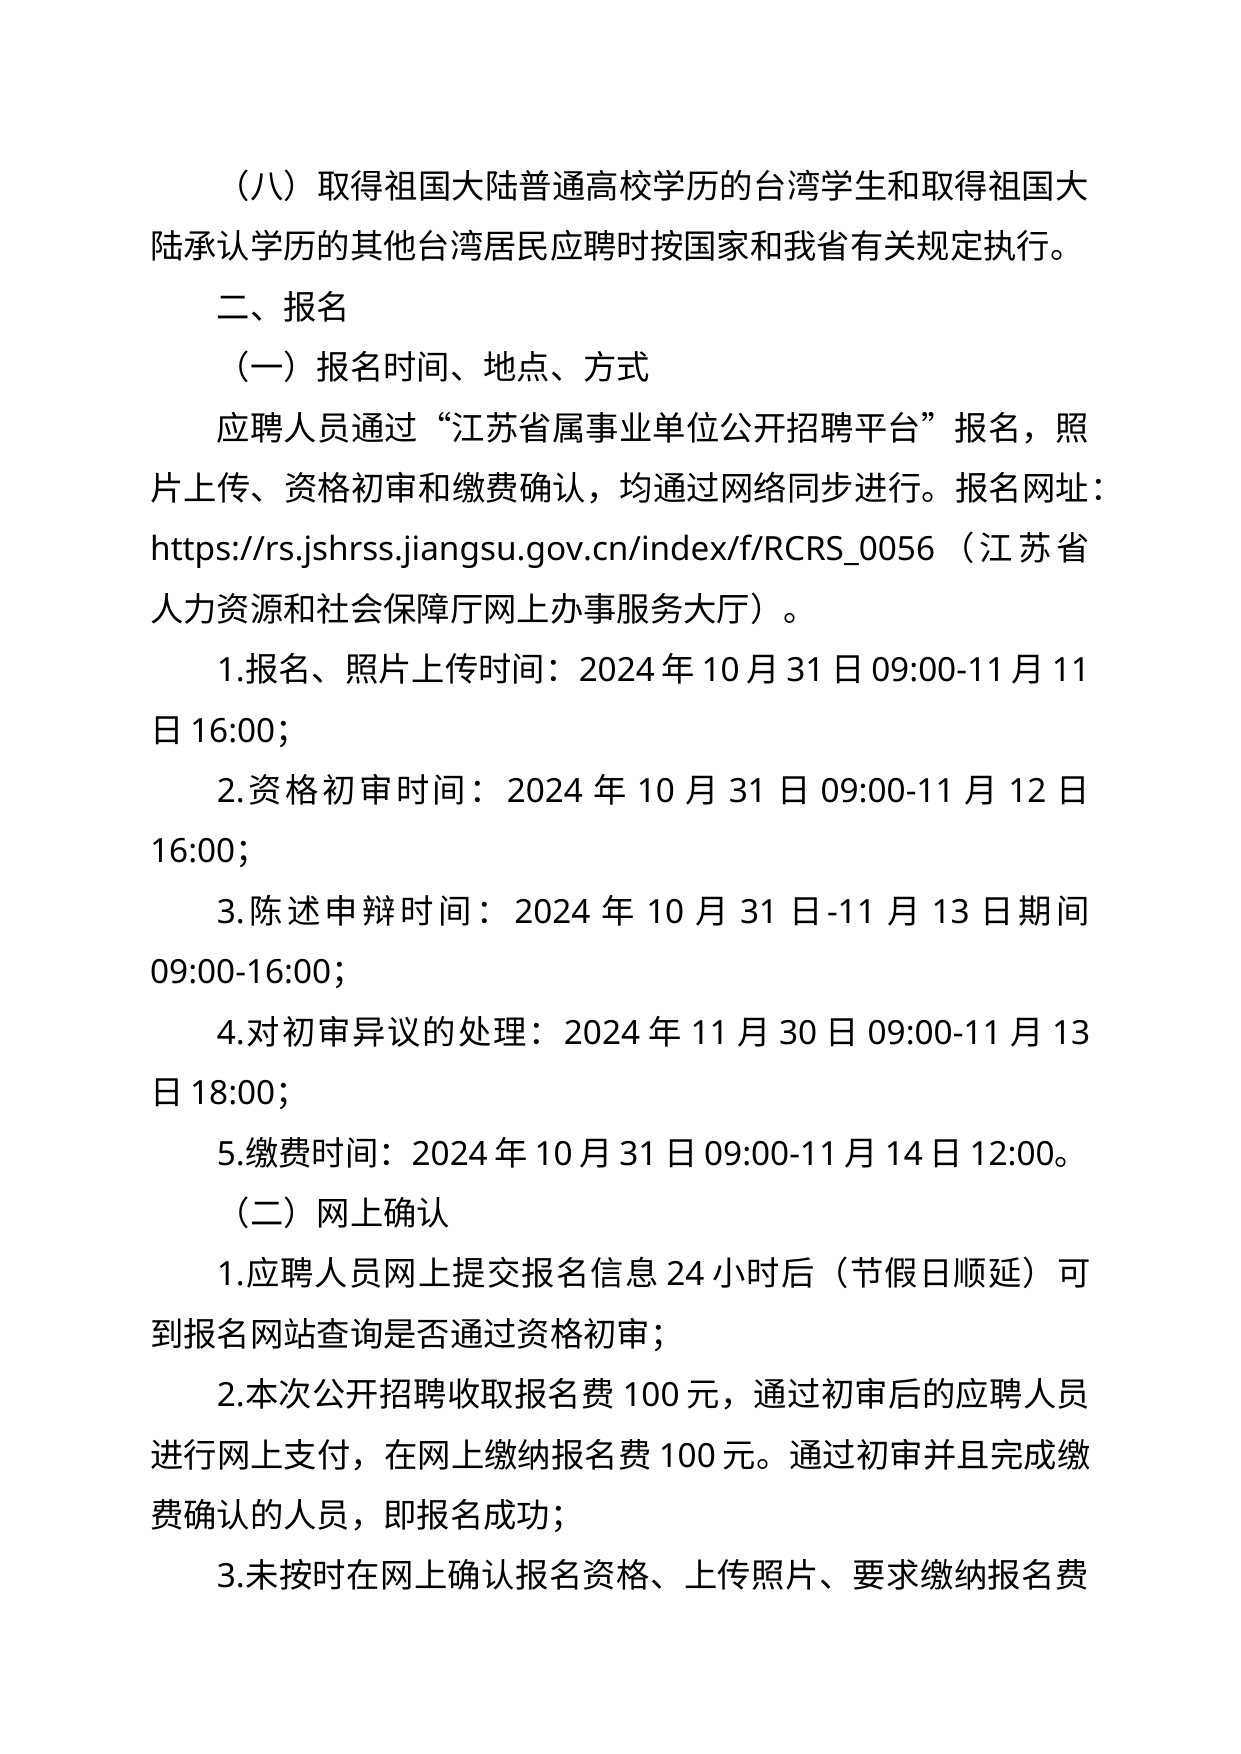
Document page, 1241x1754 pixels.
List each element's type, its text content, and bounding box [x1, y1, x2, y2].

text （一）报名时间、地点、方式 [150, 331, 1090, 392]
text （二）网上确认 [150, 1177, 1090, 1237]
text 2.资格初审时间：2024年10月31日09:00-11月12日16:00； [150, 754, 1090, 875]
text 二、报名 [150, 271, 1090, 331]
text 3.陈述申辩时间：2024年10月31日-11月13日期间09:00-16:00； [150, 875, 1090, 996]
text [150, 1539, 1090, 1600]
text 应聘人员通过“江苏省属事业单位公开招聘平台”报名，照片上传、资格初审和缴费确认，均通过网络同步进行。报名网址：https://rs.jshrss.jiangsu.gov.cn/index/f/RCRS_0056（江苏省人力资源和社会保障厅网上办事服务大厅）。 [150, 392, 1090, 633]
text 5.缴费时间：2024年10月31日09:00-11月14日12:00。 [150, 1117, 1090, 1177]
text 1.报名、照片上传时间：2024年10月31日09:00-11月11日16:00； [150, 633, 1090, 754]
text 2.本次公开招聘收取报名费100元，通过初审后的应聘人员进行网上支付，在网上缴纳报名费100元。通过初审并且完成缴费确认的人员，即报名成功； [150, 1358, 1090, 1539]
text 4.对初审异议的处理：2024年11月30日09:00-11月13日18:00； [150, 996, 1090, 1117]
text （八）取得祖国大陆普通高校学历的台湾学生和取得祖国大陆承认学历的其他台湾居民应聘时按国家和我省有关规定执行。 [150, 150, 1090, 271]
text 1.应聘人员网上提交报名信息24小时后（节假日顺延）可到报名网站查询是否通过资格初审； [150, 1237, 1090, 1358]
